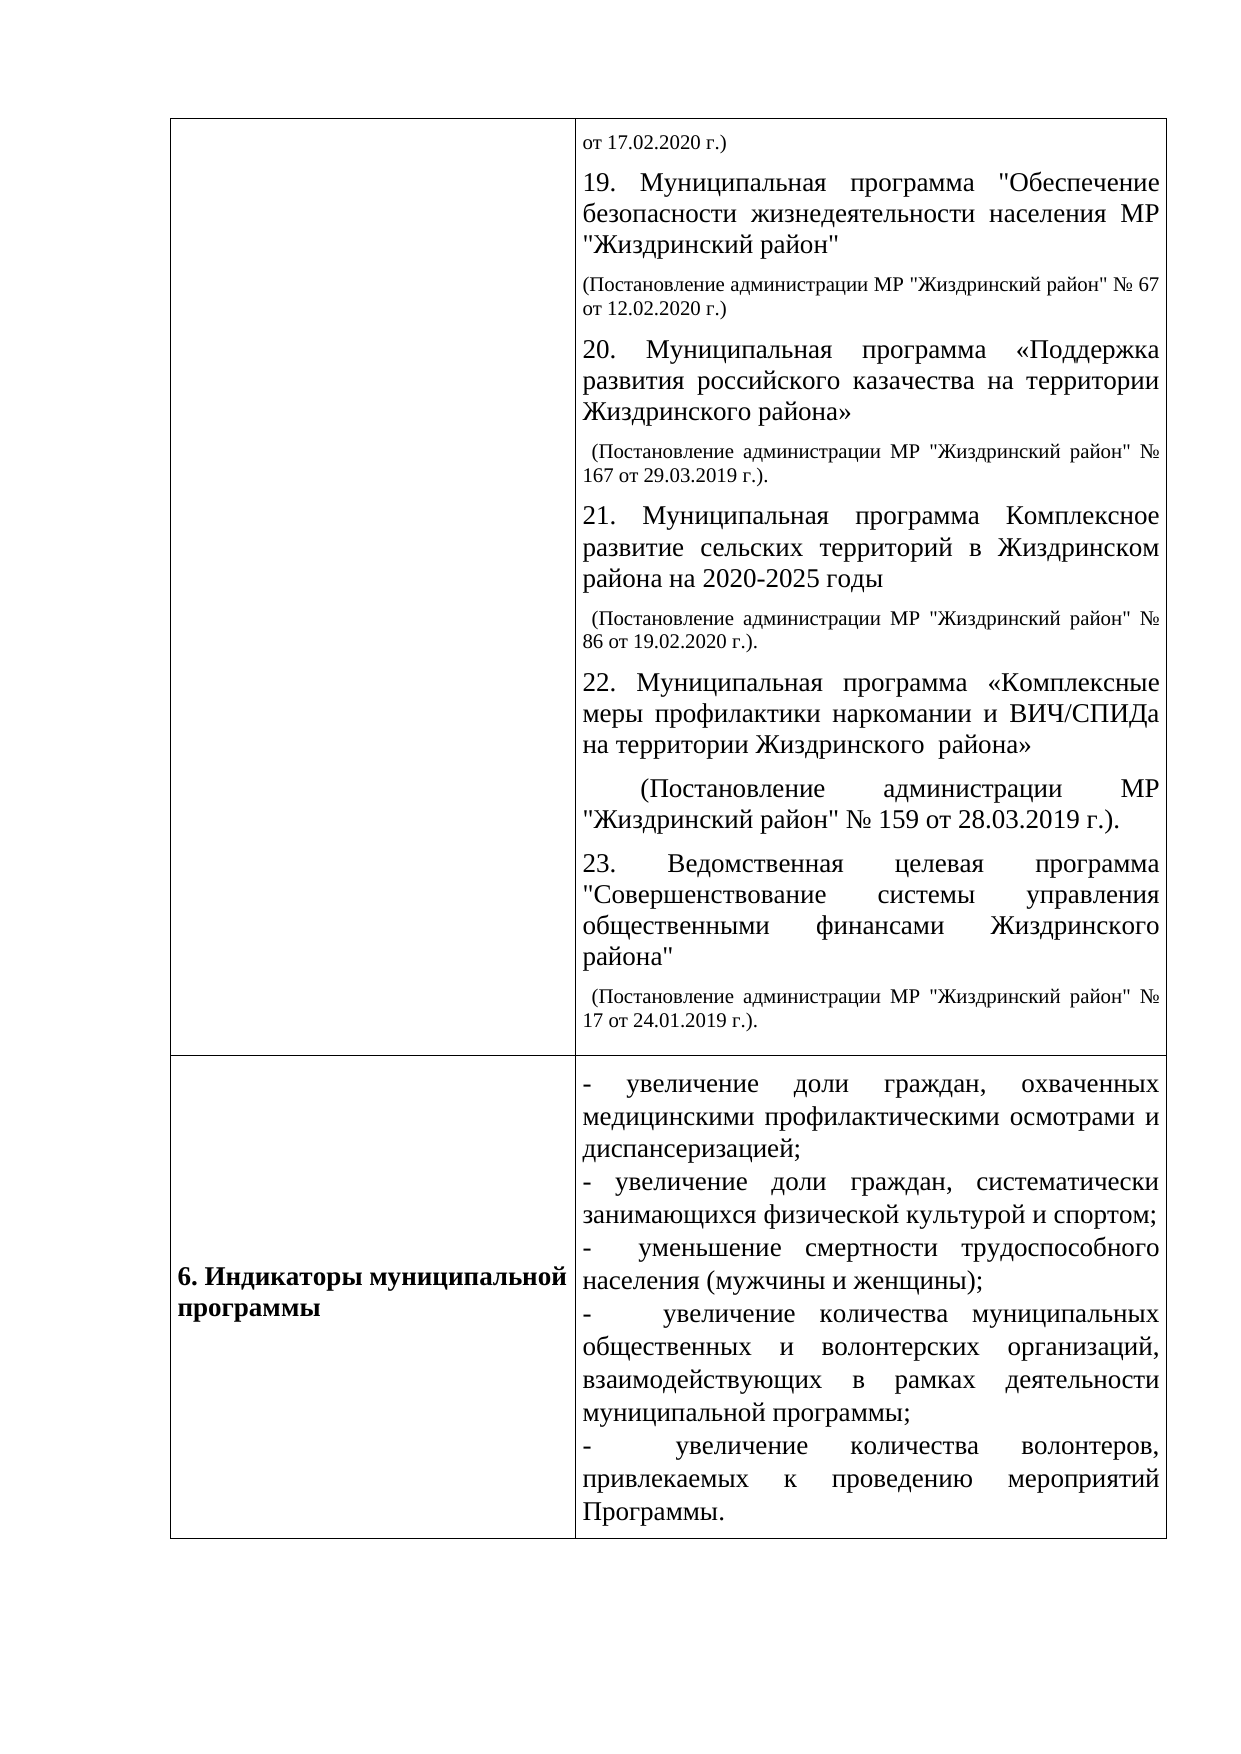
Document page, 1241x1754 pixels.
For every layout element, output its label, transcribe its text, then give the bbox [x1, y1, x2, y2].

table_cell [171, 119, 575, 1055]
table_cell - увеличение доли граждан, охваченных медицинскими профилактическими осмотрами и диспансеризацией; - увеличение доли граждан, систематически занимающихся физической культурой и спортом; - уменьшение смертности трудоспособного населения (мужчины и женщины); - увеличение количества муниципальных общественных и волонтерских организаций, взаимодействующих в рамках деятельности муниципальной программы; - увеличение количества волонтеров, привлекаемых к проведению мероприятий Программы. [576, 1056, 1166, 1538]
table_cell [576, 119, 1166, 1055]
table_cell 6. Индикаторы муниципальной программы [171, 1056, 575, 1538]
